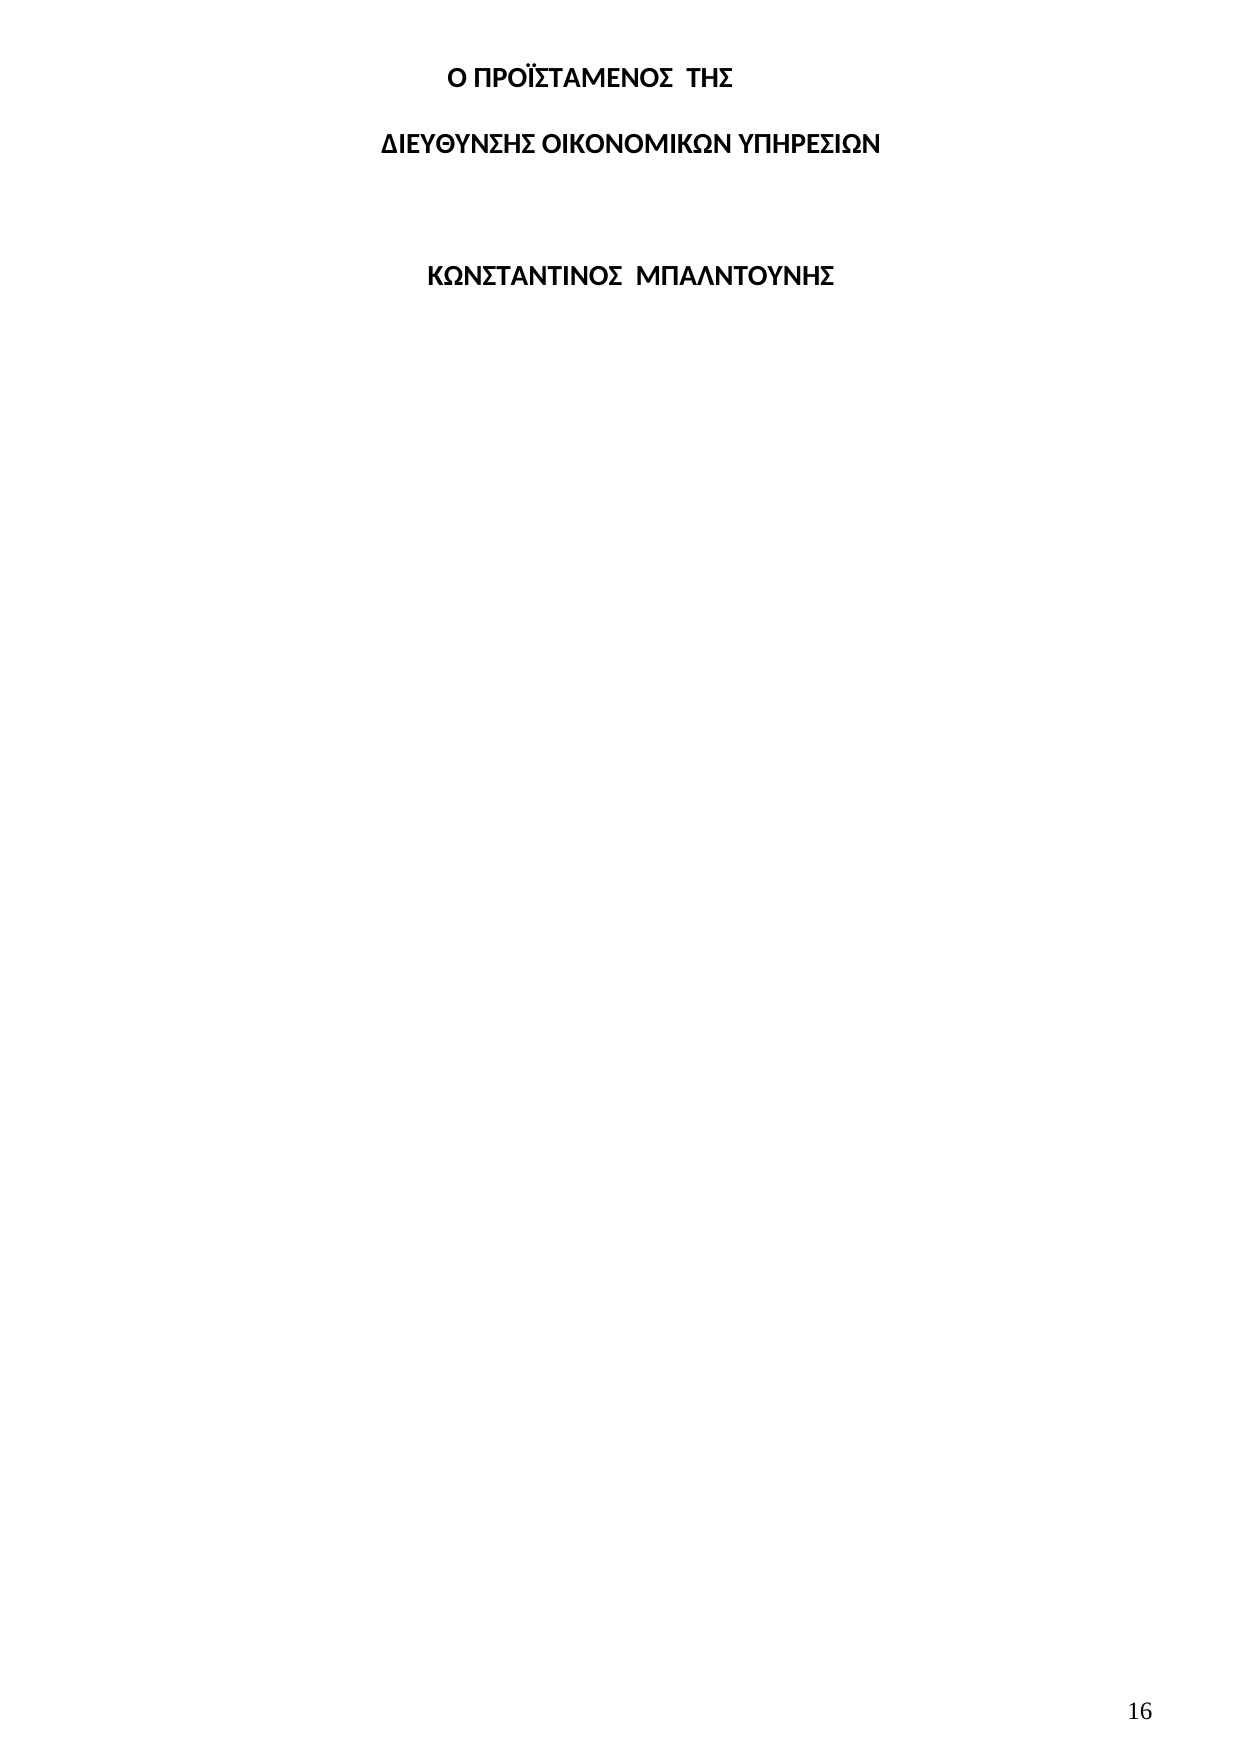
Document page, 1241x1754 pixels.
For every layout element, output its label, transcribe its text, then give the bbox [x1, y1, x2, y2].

text ΚΩΝΣΤΑΝΤΙΝΟΣ ΜΠΑΛΝΤΟΥΝΗΣ [118, 257, 1152, 293]
text ΔΙΕΥΘΥΝΣΗΣ ΟΙΚΟΝΟΜΙΚΩΝ ΥΠΗΡΕΣΙΩΝ [118, 125, 1152, 161]
text Ο ΠΡΟΪΣΤΑΜΕΝΟΣ ΤΗΣ [118, 59, 1152, 95]
